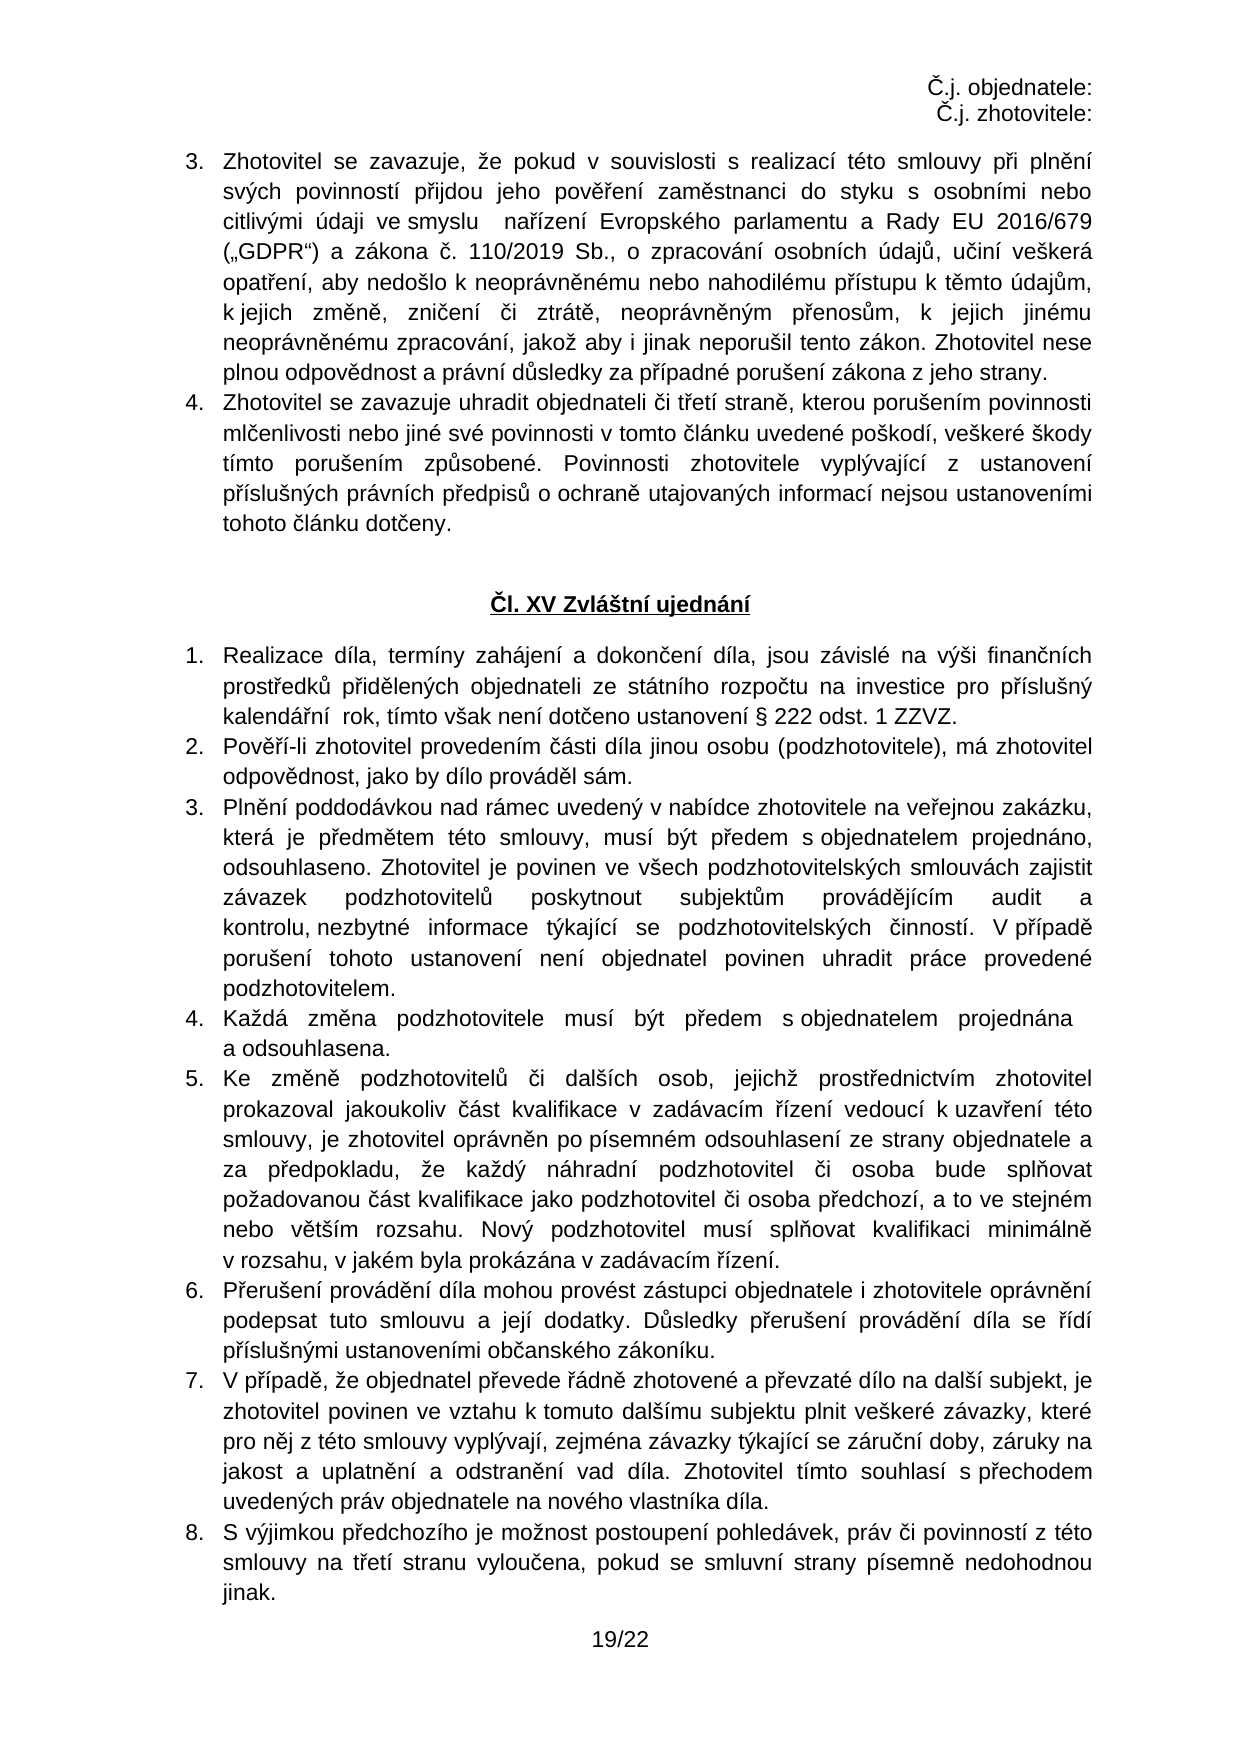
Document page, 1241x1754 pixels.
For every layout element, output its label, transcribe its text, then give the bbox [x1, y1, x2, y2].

list S výjimkou předchozího je možnost postoupení pohledávek, práv či povinností z této smlouvy na třetí stranu vyloučena, pokud se smluvní strany písemně nedohodnou jinak. [185, 1518, 1093, 1605]
list Ke změně podzhotovitelů či dalších osob, jejichž prostřednictvím zhotovitel prokazoval jakoukoliv část kvalifikace v zadávacím řízení vedoucí k uzavření této smlouvy, je zhotovitel oprávněn po písemném odsouhlasení ze strany objednatele a za předpokladu, že každý náhradní podzhotovitel či osoba bude splňovat požadovanou část kvalifikace jako podzhotovitel či osoba předchozí, a to ve stejném nebo větším rozsahu. Nový podzhotovitel musí splňovat kvalifikaci minimálně v rozsahu, v jakém byla prokázána v zadávacím řízení. [185, 1065, 1093, 1273]
list V případě, že objednatel převede řádně zhotovené a převzaté dílo na další subjekt, je zhotovitel povinen ve vztahu k tomuto dalšímu subjektu plnit veškeré závazky, které pro něj z této smlouvy vyplývají, zejména závazky týkající se záruční doby, záruky na jakost a uplatnění a odstranění vad díla. Zhotovitel tímto souhlasí s přechodem uvedených práv objednatele na nového vlastníka díla. [185, 1367, 1093, 1514]
list Přerušení provádění díla mohou provést zástupci objednatele i zhotovitele oprávnění podepsat tuto smlouvu a její dodatky. Důsledky přerušení provádění díla se řídí příslušnými ustanoveními občanského zákoníku. [185, 1277, 1093, 1363]
list Každá změna podzhotovitele musí být předem s objednatelem projednána a odsouhlasena. [185, 1005, 1093, 1061]
text Čl. XV Zvláštní ujednání [148, 591, 1093, 618]
list Plnění poddodávkou nad rámec uvedený v nabídce zhotovitele na veřejnou zakázku, která je předmětem této smlouvy, musí být předem s objednatelem projednáno, odsouhlaseno. Zhotovitel je povinen ve všech podzhotovitelských smlouvách zajistit závazek podzhotovitelů poskytnout subjektům provádějícím audit a kontrolu, nezbytné informace týkající se podzhotovitelských činností. V případě porušení tohoto ustanovení není objednatel povinen uhradit práce provedené podzhotovitelem. [185, 793, 1093, 1001]
list Pověří-li zhotovitel provedením části díla jinou osobu (podzhotovitele), má zhotovitel odpovědnost, jako by dílo prováděl sám. [185, 733, 1093, 789]
list Realizace díla, termíny zahájení a dokončení díla, jsou závislé na výši finančních prostředků přidělených objednateli ze státního rozpočtu na investice pro příslušný kalendářní rok, tímto však není dotčeno ustanovení § 222 odst. 1 ZZVZ. [185, 642, 1093, 729]
list Zhotovitel se zavazuje uhradit objednateli či třetí straně, kterou porušením povinnosti mlčenlivosti nebo jiné své povinnosti v tomto článku uvedené poškodí, veškeré škody tímto porušením způsobené. Povinnosti zhotovitele vyplývající z ustanovení příslušných právních předpisů o ochraně utajovaných informací nejsou ustanoveními tohoto článku dotčeny. [185, 389, 1093, 536]
list Zhotovitel se zavazuje, že pokud v souvislosti s realizací této smlouvy při plnění svých povinností přijdou jeho pověření zaměstnanci do styku s osobními nebo citlivými údaji ve smyslu nařízení Evropského parlamentu a Rady EU 2016/679 („GDPR“) a zákona č. 110/2019 Sb., o zpracování osobních údajů, učiní veškerá opatření, aby nedošlo k neoprávněnému nebo nahodilému přístupu k těmto údajům, k jejich změně, zničení či ztrátě, neoprávněným přenosům, k jejich jinému neoprávněnému zpracování, jakož aby i jinak neporušil tento zákon. Zhotovitel nese plnou odpovědnost a právní důsledky za případné porušení zákona z jeho strany. [185, 148, 1093, 385]
